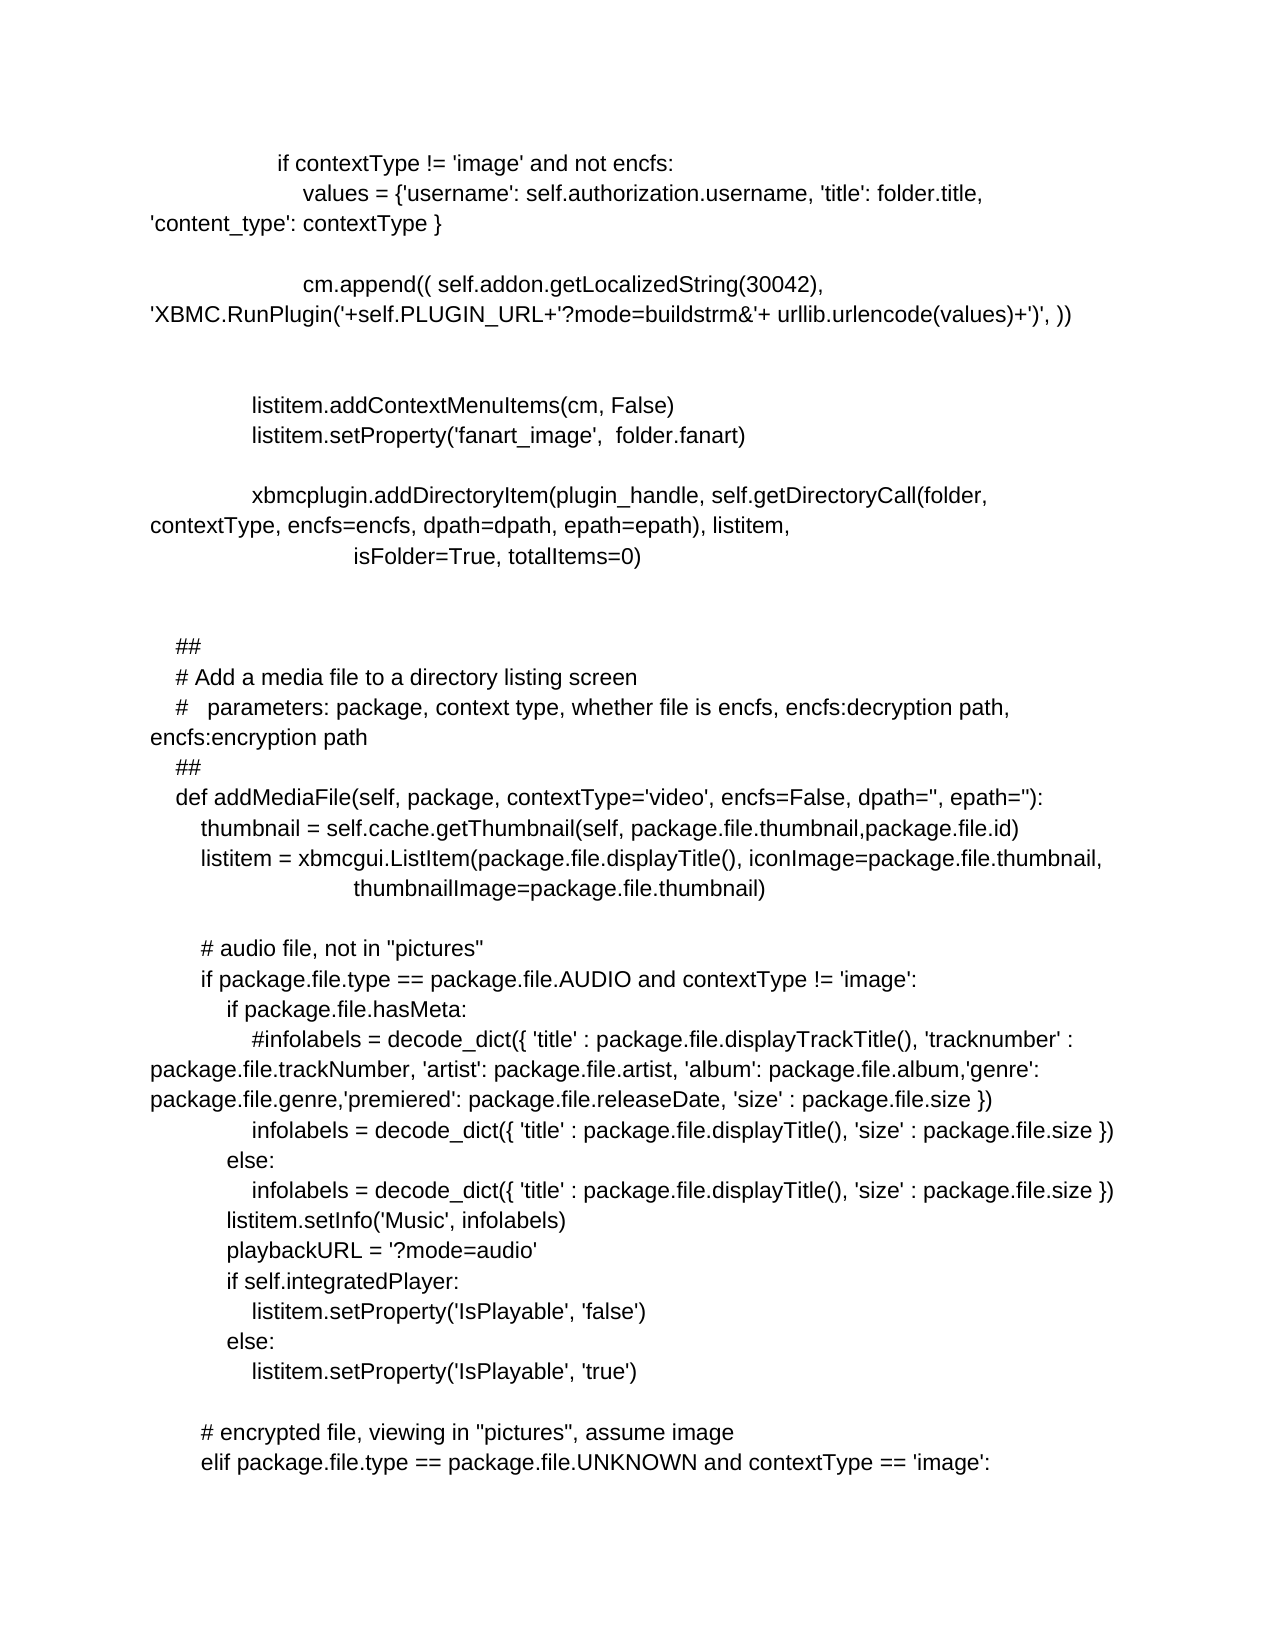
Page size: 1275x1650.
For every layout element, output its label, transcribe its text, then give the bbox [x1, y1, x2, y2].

text else: [150, 1328, 1125, 1354]
text values = {'username': self.authorization.username, 'title': folder.title, 'content_type': contextType } [150, 180, 1125, 237]
text xbmcplugin.addDirectoryItem(plugin_handle, self.getDirectoryCall(folder, contextType, encfs=encfs, dpath=dpath, epath=epath), listitem, [150, 482, 1125, 539]
text def addMediaFile(self, package, contextType='video', encfs=False, dpath='', epath=''): [150, 784, 1125, 811]
text listitem.addContextMenuItems(cm, False) [150, 392, 1125, 418]
text listitem = xbmcgui.ListItem(package.file.displayTitle(), iconImage=package.file.thumbnail, [150, 845, 1125, 871]
text thumbnail = self.cache.getThumbnail(self, package.file.thumbnail,package.file.id) [150, 814, 1125, 841]
text if package.file.hasMeta: [150, 996, 1125, 1022]
text #infolabels = decode_dict({ 'title' : package.file.displayTrackTitle(), 'tracknumber' : package.file.trackNumber, 'artist': package.file.artist, 'album': package.file.album,'genre': package.file.genre,'premiered': package.file.releaseDate, 'size' : package.file.size }) [150, 1026, 1125, 1113]
text listitem.setProperty('IsPlayable', 'false') [150, 1298, 1125, 1324]
text isFolder=True, totalItems=0) [150, 543, 1125, 569]
text infolabels = decode_dict({ 'title' : package.file.displayTitle(), 'size' : package.file.size }) [150, 1117, 1125, 1143]
text listitem.setProperty('IsPlayable', 'true') [150, 1358, 1125, 1385]
text # encrypted file, viewing in "pictures", assume image [150, 1419, 1125, 1445]
text # audio file, not in "pictures" [150, 935, 1125, 962]
text playbackURL = '?mode=audio' [150, 1237, 1125, 1264]
text if self.integratedPlayer: [150, 1268, 1125, 1294]
text # parameters: package, context type, whether file is encfs, encfs:decryption path, encfs:encryption path [150, 694, 1125, 750]
text elif package.file.type == package.file.UNKNOWN and contextType == 'image': [150, 1449, 1125, 1475]
text # Add a media file to a directory listing screen [150, 663, 1125, 690]
text thumbnailImage=package.file.thumbnail) [150, 875, 1125, 901]
text infolabels = decode_dict({ 'title' : package.file.displayTitle(), 'size' : package.file.size }) [150, 1177, 1125, 1203]
text listitem.setProperty('fanart_image', folder.fanart) [150, 422, 1125, 448]
text if contextType != 'image' and not encfs: [150, 150, 1125, 176]
text cm.append(( self.addon.getLocalizedString(30042), 'XBMC.RunPlugin('+self.PLUGIN_URL+'?mode=buildstrm&'+ urllib.urlencode(values)+')', )) [150, 271, 1125, 327]
text listitem.setInfo('Music', infolabels) [150, 1207, 1125, 1234]
text else: [150, 1147, 1125, 1173]
text if package.file.type == package.file.AUDIO and contextType != 'image': [150, 966, 1125, 992]
text ## [150, 754, 1125, 781]
text ## [150, 633, 1125, 660]
